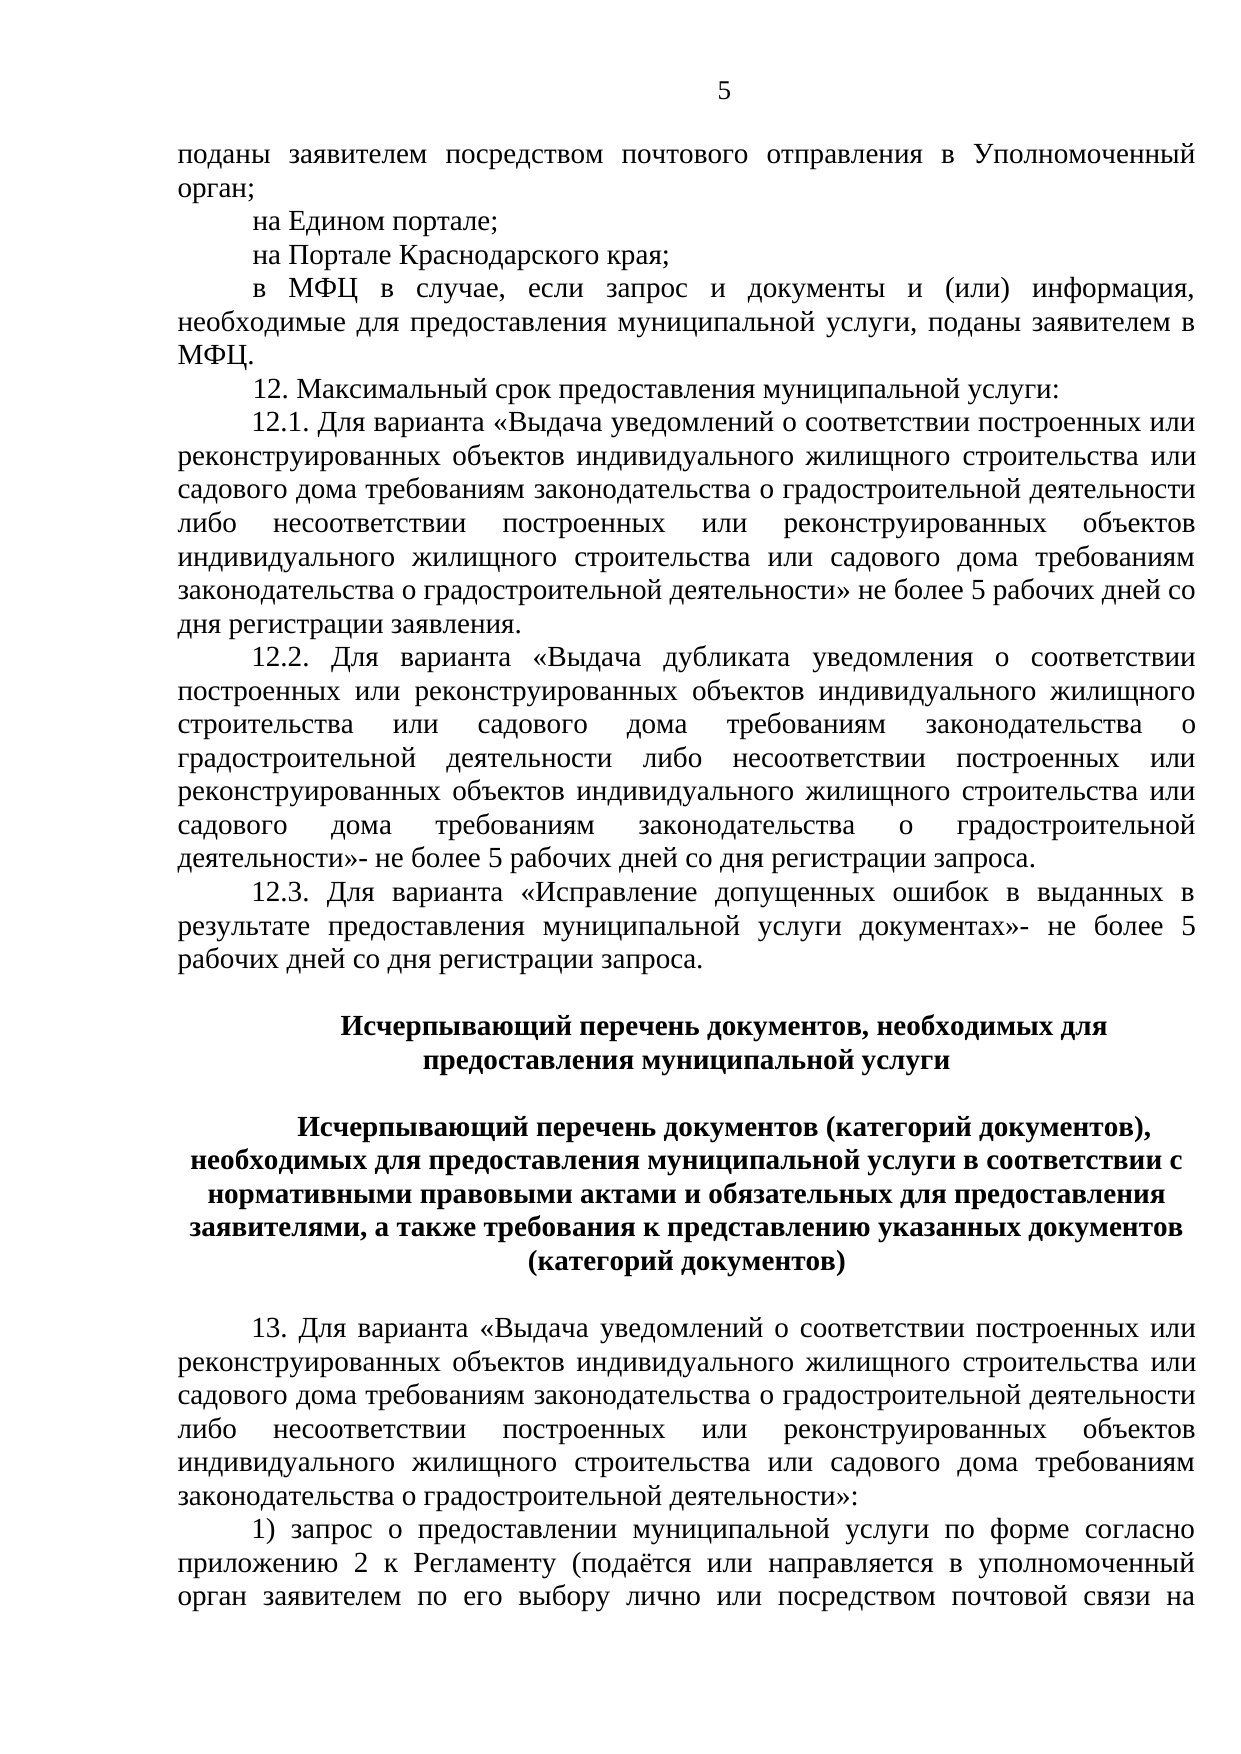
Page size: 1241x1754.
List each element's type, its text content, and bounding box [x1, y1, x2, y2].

text 12. Максимальный срок предоставления муниципальной услуги: [177, 371, 1196, 404]
text на Портале Краснодарского края; [177, 237, 1196, 270]
text 12.3. Для варианта «Исправление допущенных ошибок в выданных в результате предоставления муниципальной услуги документах»- не более 5 рабочих дней со дня регистрации запроса. [177, 874, 1196, 975]
subtitle Исчерпывающий перечень документов (категорий документов), необходимых для предоставления муниципальной услуги в соответствии с нормативными правовыми актами и обязательных для предоставления заявителями, а также требования к представлению указанных документов (категорий документов) [177, 1109, 1196, 1277]
text 13. Для варианта «Выдача уведомлений о соответствии построенных или реконструированных объектов индивидуального жилищного строительства или садового дома требованиям законодательства о градостроительной деятельности либо несоответствии построенных или реконструированных объектов индивидуального жилищного строительства или садового дома требованиям законодательства о градостроительной деятельности»: [177, 1310, 1196, 1511]
text на Едином портале; [177, 203, 1196, 237]
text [177, 136, 1196, 203]
text 12.1. Для варианта «Выдача уведомлений о соответствии построенных или реконструированных объектов индивидуального жилищного строительства или садового дома требованиям законодательства о градостроительной деятельности либо несоответствии построенных или реконструированных объектов индивидуального жилищного строительства или садового дома требованиям законодательства о градостроительной деятельности» не более 5 рабочих дней со дня регистрации заявления. [177, 404, 1196, 639]
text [177, 1511, 1196, 1612]
text 12.2. Для варианта «Выдача дубликата уведомления о соответствии построенных или реконструированных объектов индивидуального жилищного строительства или садового дома требованиям законодательства о градостроительной деятельности либо несоответствии построенных или реконструированных объектов индивидуального жилищного строительства или садового дома требованиям законодательства о градостроительной деятельности»- не более 5 рабочих дней со дня регистрации запроса. [177, 639, 1196, 874]
text в МФЦ в случае, если запрос и документы и (или) информация, необходимые для предоставления муниципальной услуги, поданы заявителем в МФЦ. [177, 270, 1196, 371]
subtitle Исчерпывающий перечень документов, необходимых для предоставления муниципальной услуги [177, 1008, 1196, 1075]
